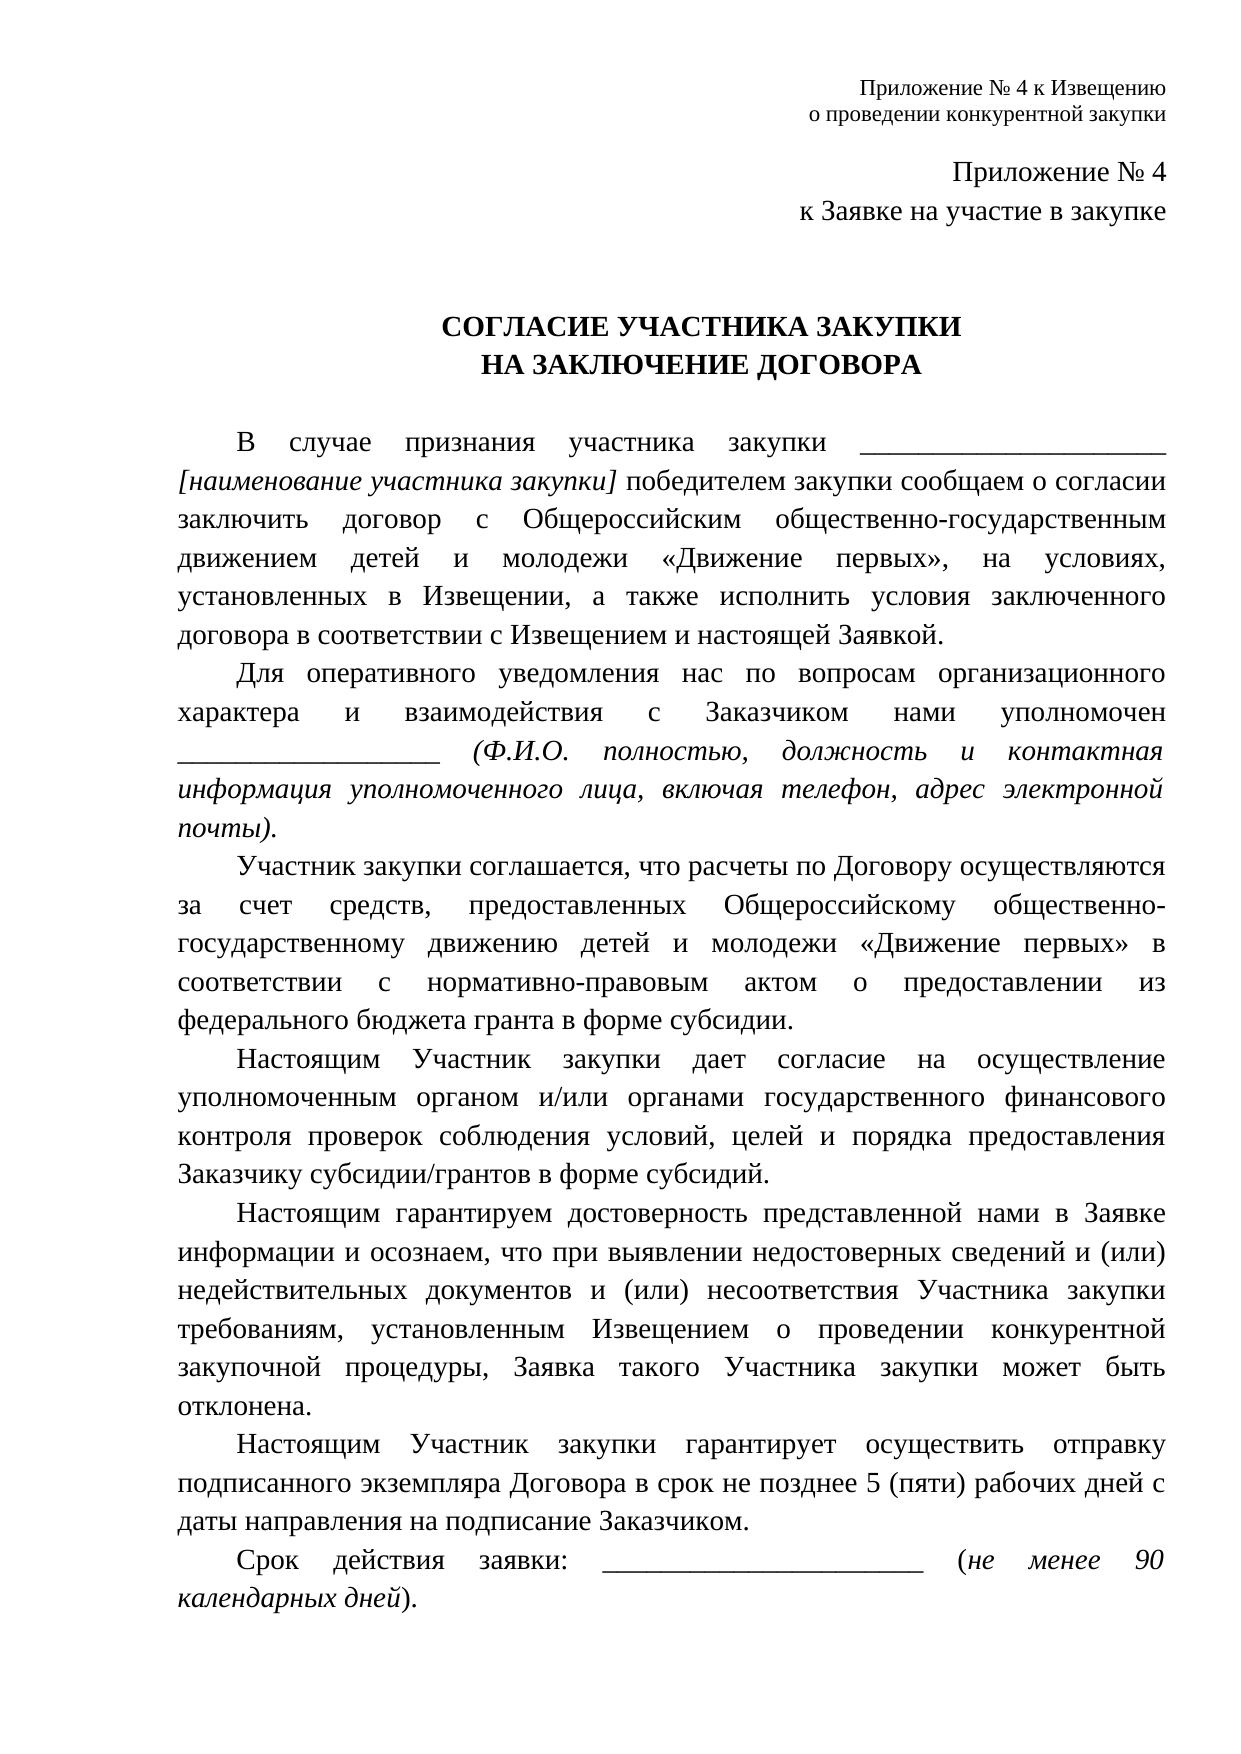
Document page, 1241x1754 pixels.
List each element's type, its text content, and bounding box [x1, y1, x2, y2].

text В случае признания участника закупки _____________________ [наименование участника закупки] победителем закупки сообщаем о согласии заключить договор с Общероссийским общественно-государственным движением детей и молодежи «Движение первых», на условиях, установленных в Извещении, а также исполнить условия заключенного договора в соответствии с Извещением и настоящей Заявкой. [177, 424, 1167, 651]
text Для оперативного уведомления нас по вопросам организационного характера и взаимодействия с Заказчиком нами уполномочен __________________ (Ф.И.О. полностью, должность и контактная информация уполномоченного лица, включая телефон, адрес электронной почты). [177, 656, 1167, 843]
list Приложение № 4 [290, 154, 1167, 188]
list СОГЛАСИЕ УЧАСТНИКА ЗАКУПКИ [177, 309, 1167, 342]
text Настоящим Участник закупки гарантирует осуществить отправку подписанного экземпляра Договора в срок не позднее 5 (пяти) рабочих дней с даты направления на подписание Заказчиком. [177, 1426, 1167, 1537]
list к Заявке на участие в закупке [290, 193, 1167, 227]
text Настоящим гарантируем достоверность представленной нами в Заявке информации и осознаем, что при выявлении недостоверных сведений и (или) недействительных документов и (или) несоответствия Участника закупки требованиям, установленным Извещением о проведении конкурентной закупочной процедуры, Заявка такого Участника закупки может быть отклонена. [177, 1195, 1167, 1421]
text Срок действия заявки: ______________________ (не менее 90 календарных дней). [177, 1542, 1167, 1614]
text Участник закупки соглашается, что расчеты по Договору осуществляются за счет средств, предоставленных Общероссийскому общественно-государственному движению детей и молодежи «Движение первых» в соответствии с нормативно-правовым актом о предоставлении из федерального бюджета гранта в форме субсидии. [177, 848, 1167, 1036]
text Настоящим Участник закупки дает согласие на осуществление уполномоченным органом и/или органами государственного финансового контроля проверок соблюдения условий, целей и порядка предоставления Заказчику субсидии/грантов в форме субсидий. [177, 1041, 1167, 1190]
list НА ЗАКЛЮЧЕНИЕ ДОГОВОРА [177, 347, 1167, 381]
